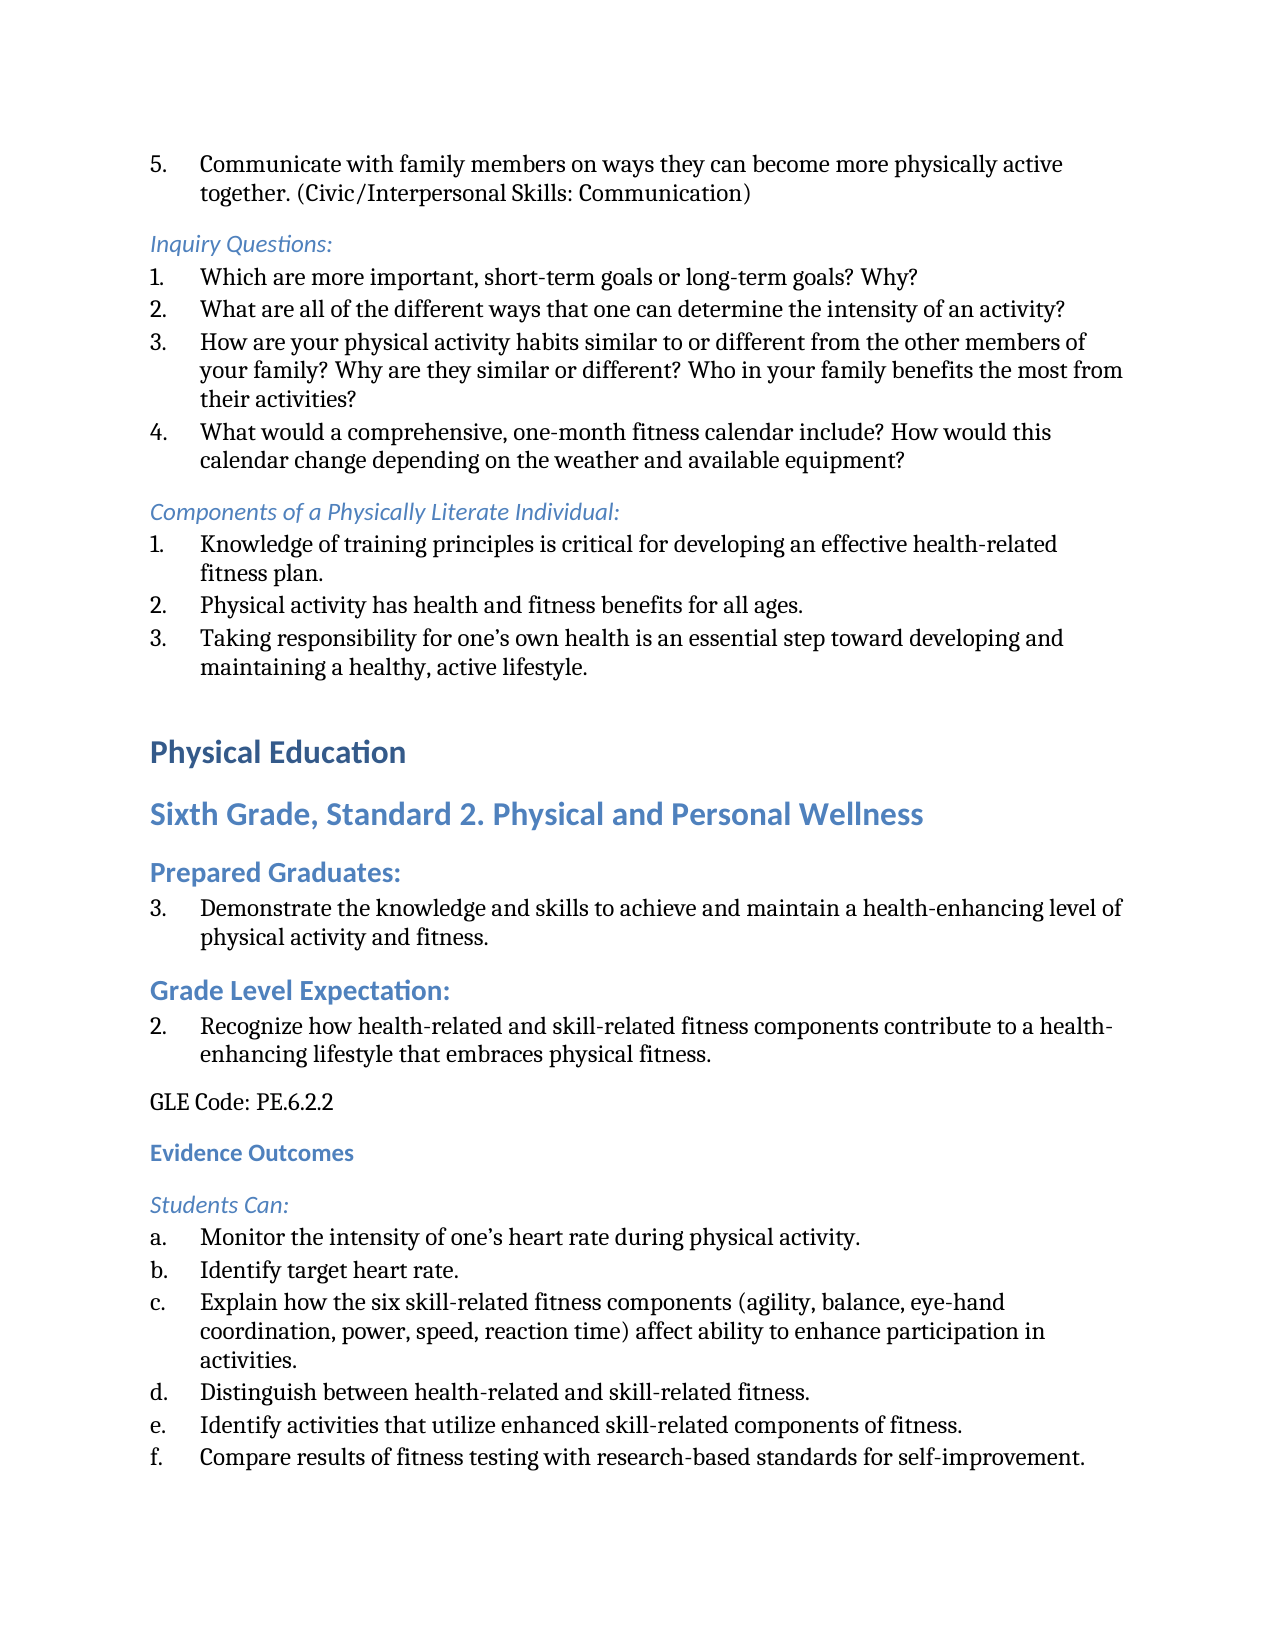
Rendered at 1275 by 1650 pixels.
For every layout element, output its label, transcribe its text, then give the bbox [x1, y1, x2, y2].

list Communicate with family members on ways they can become more physically active together. (Civic/Interpersonal Skills: Communication) [150, 150, 1125, 207]
subtitle Physical Education [150, 731, 1125, 772]
list What are all of the different ways that one can determine the intensity of an activity? [150, 295, 1125, 324]
list What would a comprehensive, one-month fitness calendar include? How would this calendar change depending on the weather and available equipment? [150, 418, 1125, 475]
subtitle Components of a Physically Literate Individual: [150, 496, 1125, 526]
list Demonstrate the knowledge and skills to achieve and maintain a health-enhancing level of physical activity and fitness. [150, 894, 1125, 951]
list Identify target heart rate. [150, 1256, 1125, 1284]
subtitle Sixth Grade, Standard 2. Physical and Personal Wellness [150, 793, 1125, 834]
list Taking responsibility for one’s own health is an essential step toward developing and maintaining a healthy, active lifestyle. [150, 624, 1125, 681]
list How are your physical activity habits similar to or different from the other members of your family? Why are they similar or different? Who in your family benefits the most from their activities? [150, 328, 1125, 414]
subtitle Students Can: [150, 1189, 1125, 1219]
list Compare results of fitness testing with research-based standards for self-improvement. [150, 1443, 1125, 1472]
list Explain how the six skill-related fitness components (agility, balance, eye-hand coordination, power, speed, reaction time) affect ability to enhance participation in activities. [150, 1288, 1125, 1374]
subtitle Evidence Outcomes [150, 1137, 1125, 1168]
subtitle Inquiry Questions: [150, 228, 1125, 259]
list Recognize how health-related and skill-related fitness components contribute to a health-enhancing lifestyle that embraces physical fitness. [150, 1012, 1125, 1069]
list Physical activity has health and fitness benefits for all ages. [150, 591, 1125, 620]
list Identify activities that utilize enhanced skill-related components of fitness. [150, 1411, 1125, 1439]
list Which are more important, short-term goals or long-term goals? Why? [150, 263, 1125, 291]
list Knowledge of training principles is critical for developing an effective health-related fitness plan. [150, 530, 1125, 588]
list Monitor the intensity of one’s heart rate during physical activity. [150, 1223, 1125, 1252]
subtitle Grade Level Expectation: [150, 972, 1125, 1008]
subtitle Prepared Graduates: [150, 854, 1125, 890]
text GLE Code: PE.6.2.2 [150, 1088, 1125, 1117]
list Distinguish between health-related and skill-related fitness. [150, 1378, 1125, 1407]
